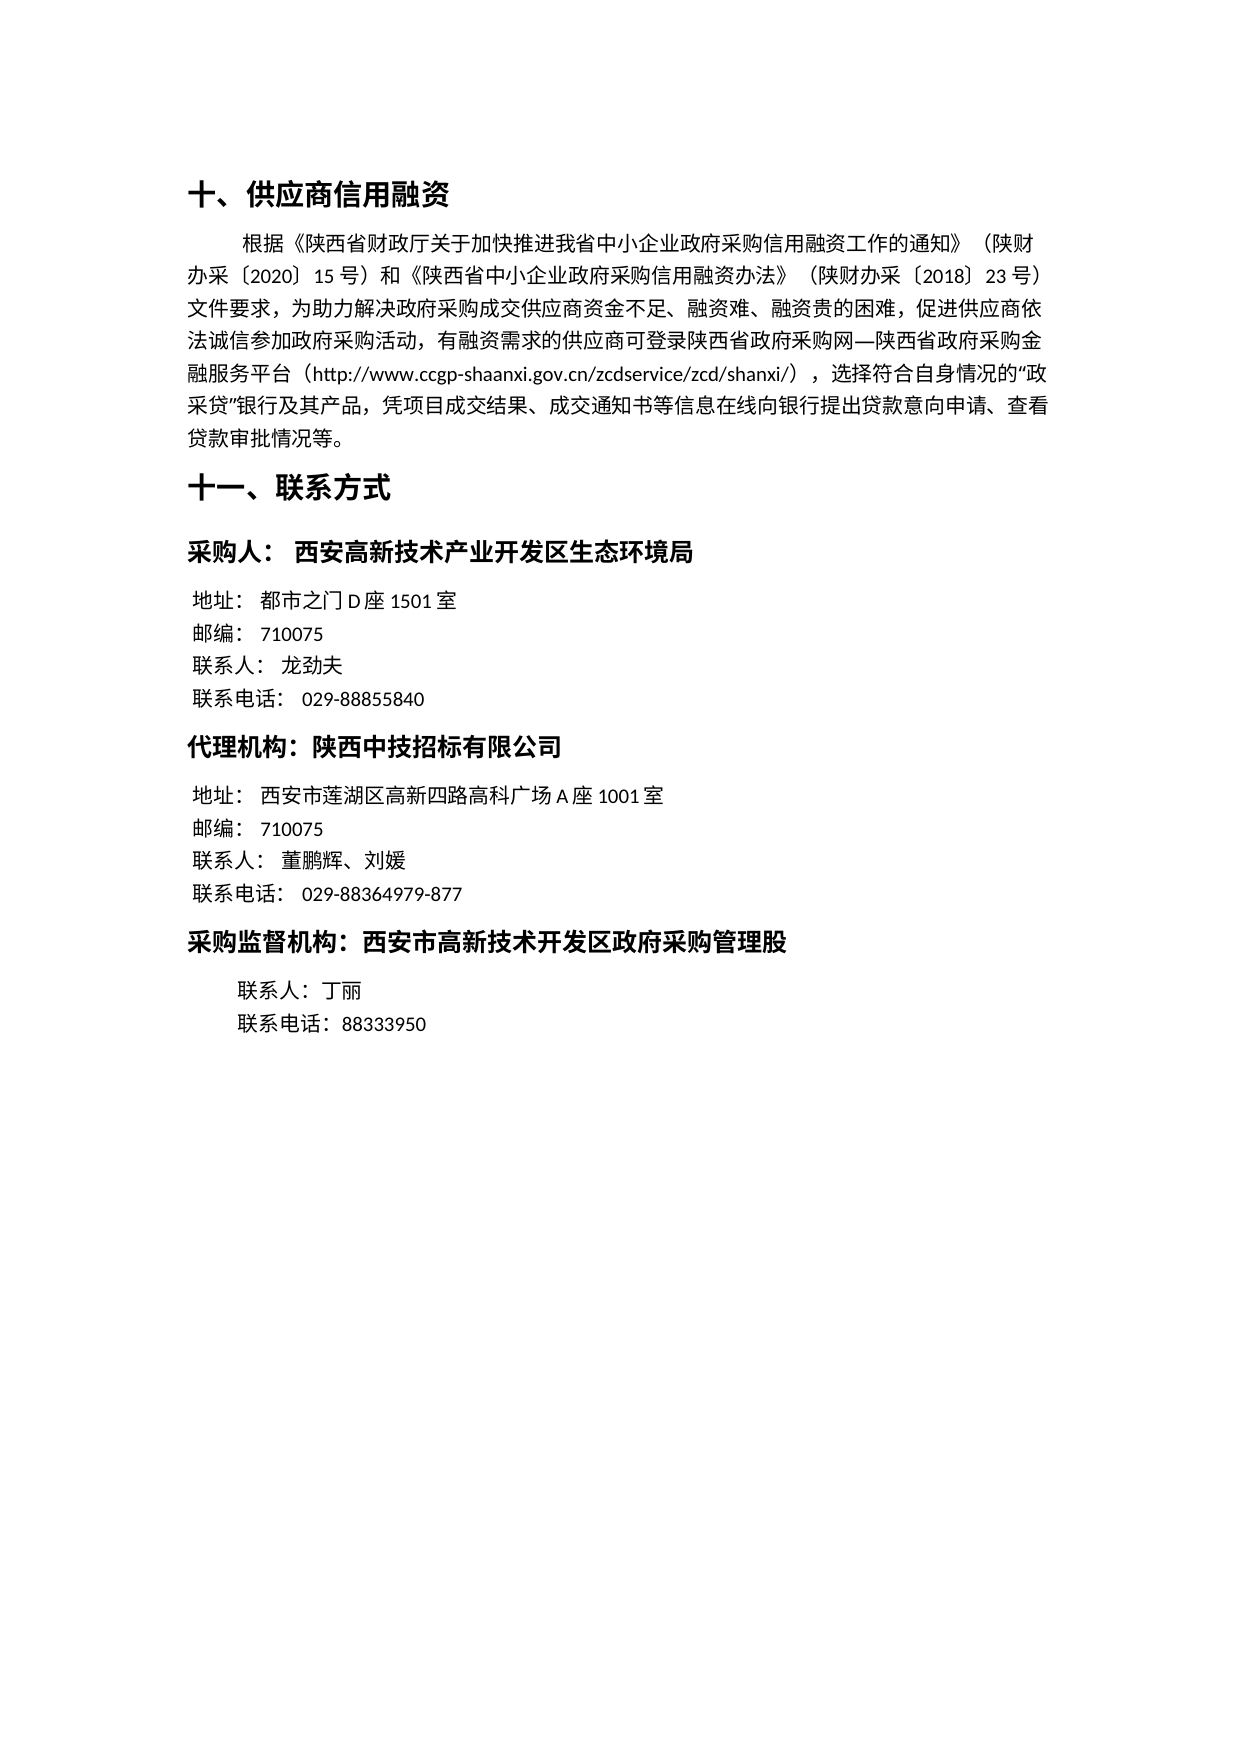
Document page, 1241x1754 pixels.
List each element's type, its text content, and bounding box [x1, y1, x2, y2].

text 联系人： 董鹏辉、刘媛 [187, 844, 1053, 877]
text 代理机构：陕西中技招标有限公司 [187, 714, 1053, 779]
text 联系电话： 029-88855840 [187, 682, 1053, 714]
text 邮编： 710075 [187, 812, 1053, 844]
text 根据《陕西省财政厅关于加快推进我省中小企业政府采购信用融资工作的通知》（陕财办采〔2020〕15 号）和《陕西省中小企业政府采购信用融资办法》（陕财办采〔2018〕23 号）文件要求，为助力解决政府采购成交供应商资金不足、融资难、融资贵的困难，促进供应商依法诚信参加政府采购活动，有融资需求的供应商可登录陕西省政府釆购网—陕西省政府采购金融服务平台（http://www.ccgp-shaanxi.gov.cn/zcdservice/zcd/shanxi/），选择符合自身情况的“政采贷”银行及其产品，凭项目成交结果、成交通知书等信息在线向银行提出贷款意向申请、查看贷款审批情况等。 [187, 227, 1053, 454]
text 联系电话：88333950 [187, 1007, 1053, 1039]
text 十一、联系方式 [187, 454, 1053, 519]
text 十、供应商信用融资 [187, 162, 1053, 227]
text 地址： 西安市莲湖区高新四路高科广场A座1001室 [187, 779, 1053, 812]
text 联系电话： 029-88364979-877 [187, 877, 1053, 909]
text 地址： 都市之门D座1501室 [187, 584, 1053, 617]
text 邮编： 710075 [187, 617, 1053, 649]
text 采购人： 西安高新技术产业开发区生态环境局 [187, 519, 1053, 584]
text 联系人：丁丽 [187, 974, 1053, 1007]
text 采购监督机构：西安市高新技术开发区政府采购管理股 [187, 909, 1053, 974]
text 联系人： 龙劲夫 [187, 649, 1053, 682]
